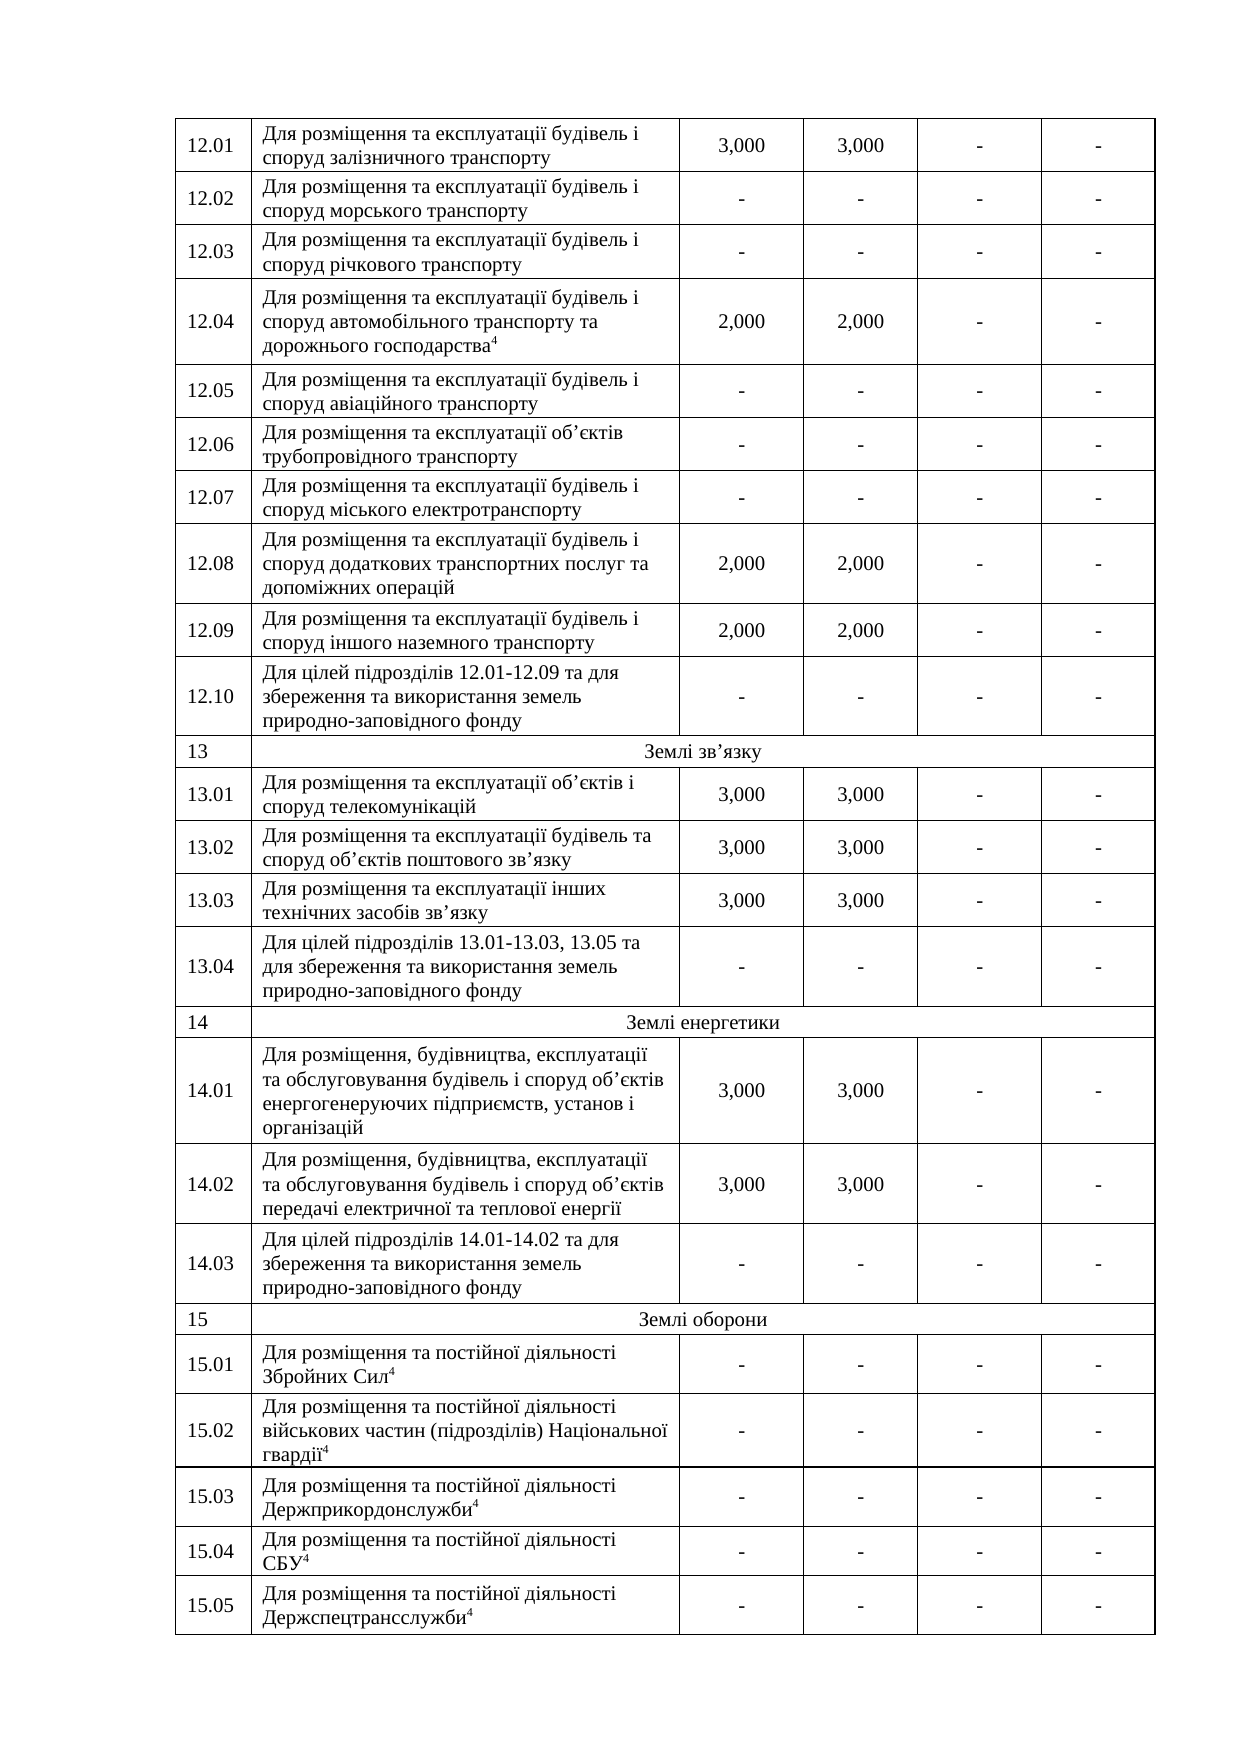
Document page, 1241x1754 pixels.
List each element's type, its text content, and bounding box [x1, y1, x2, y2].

table_cell 12.01 [176, 119, 251, 171]
table_cell - [1042, 1038, 1154, 1143]
table_cell - [918, 874, 1041, 926]
table_cell - [680, 1394, 803, 1466]
table_cell 12.05 [176, 365, 251, 417]
table_cell Для розміщення, будівництва, експлуатації та обслуговування будівель і споруд об’єктів енергогенеруючих підприємств, установ і організацій [252, 1038, 679, 1143]
table_cell Для розміщення та постійної діяльності СБУ4 [252, 1527, 679, 1575]
table_cell 3,000 [680, 1144, 803, 1223]
table_cell - [804, 1394, 917, 1466]
table_cell Для цілей підрозділів 14.01-14.02 та для збереження та використання земель природно-заповідного фонду [252, 1224, 679, 1302]
table_cell Для розміщення та експлуатації будівель і споруд іншого наземного транспорту [252, 604, 679, 656]
table_cell - [918, 1576, 1041, 1634]
table_cell 14.01 [176, 1038, 251, 1143]
table_cell 3,000 [680, 119, 803, 171]
table_cell - [1042, 172, 1154, 224]
table_cell - [680, 1468, 803, 1526]
table_cell 15.03 [176, 1468, 251, 1526]
table_cell - [918, 172, 1041, 224]
table_cell Для розміщення та експлуатації будівель і споруд залізничного транспорту [252, 119, 679, 171]
table_cell 12.10 [176, 657, 251, 735]
table_cell Для розміщення та експлуатації будівель і споруд додаткових транспортних послуг та допоміжних операцій [252, 524, 679, 602]
table_cell 2,000 [680, 279, 803, 363]
table_cell - [1042, 225, 1154, 277]
table_cell - [804, 927, 917, 1006]
table_cell Для цілей підрозділів 13.01-13.03, 13.05 та для збереження та використання земель природно-заповідного фонду [252, 927, 679, 1006]
table_cell - [918, 927, 1041, 1006]
table_cell 12.03 [176, 225, 251, 277]
table_cell - [918, 768, 1041, 820]
table_cell 13.03 [176, 874, 251, 926]
table_cell - [804, 1527, 917, 1575]
table_cell Для розміщення та експлуатації будівель і споруд авіаційного транспорту [252, 365, 679, 417]
table_cell - [680, 927, 803, 1006]
table_cell 15 [176, 1304, 251, 1334]
table_cell - [1042, 418, 1154, 470]
table_cell - [680, 657, 803, 735]
table_cell 3,000 [804, 874, 917, 926]
table_cell - [1042, 279, 1154, 363]
table_cell - [1042, 821, 1154, 873]
table_cell 3,000 [804, 821, 917, 873]
table_cell Для розміщення та експлуатації будівель і споруд автомобільного транспорту та дорожнього господарства4 [252, 279, 679, 363]
table_cell Землі зв’язку [252, 736, 1154, 767]
table_cell - [1042, 604, 1154, 656]
table_cell - [918, 119, 1041, 171]
table_cell - [918, 418, 1041, 470]
table_cell Землі оборони [252, 1304, 1154, 1334]
table_cell - [804, 1468, 917, 1526]
table_cell - [1042, 1144, 1154, 1223]
table_cell 3,000 [804, 119, 917, 171]
table_cell 2,000 [804, 279, 917, 363]
table_cell 13 [176, 736, 251, 767]
table_cell - [680, 418, 803, 470]
table_cell - [680, 1224, 803, 1302]
table_cell - [918, 821, 1041, 873]
table_cell - [918, 1224, 1041, 1302]
table_cell - [1042, 768, 1154, 820]
table_cell 12.07 [176, 471, 251, 523]
table_cell 3,000 [804, 1144, 917, 1223]
table_cell - [804, 1576, 917, 1634]
table_cell 2,000 [804, 604, 917, 656]
table_cell 3,000 [804, 1038, 917, 1143]
table_cell - [680, 1335, 803, 1393]
table_cell 3,000 [680, 768, 803, 820]
table_cell 14.02 [176, 1144, 251, 1223]
table_cell - [804, 418, 917, 470]
table_cell - [918, 1394, 1041, 1466]
table_cell 15.04 [176, 1527, 251, 1575]
table_cell - [1042, 119, 1154, 171]
table_cell Для розміщення та постійної діяльності Збройних Сил4 [252, 1335, 679, 1393]
table_cell - [1042, 471, 1154, 523]
table_cell - [918, 1335, 1041, 1393]
table_cell 14 [176, 1007, 251, 1037]
table_cell - [804, 1335, 917, 1393]
table_cell 12.08 [176, 524, 251, 602]
table_cell 12.09 [176, 604, 251, 656]
table_cell Для цілей підрозділів 12.01-12.09 та для збереження та використання земель природно-заповідного фонду [252, 657, 679, 735]
table_cell Для розміщення та постійної діяльності Держприкордонслужби4 [252, 1468, 679, 1526]
table_cell 13.04 [176, 927, 251, 1006]
table_cell 3,000 [680, 874, 803, 926]
table_cell 13.02 [176, 821, 251, 873]
table_cell - [918, 1468, 1041, 1526]
table_cell - [918, 1144, 1041, 1223]
table_cell - [1042, 1224, 1154, 1302]
table_cell - [1042, 874, 1154, 926]
table_cell - [804, 172, 917, 224]
table_cell 2,000 [680, 604, 803, 656]
table_cell Для розміщення та експлуатації будівель та споруд об’єктів поштового зв’язку [252, 821, 679, 873]
table_cell 12.06 [176, 418, 251, 470]
table_cell 3,000 [680, 1038, 803, 1143]
table_cell - [918, 1038, 1041, 1143]
table_cell 3,000 [680, 821, 803, 873]
table_cell - [1042, 1394, 1154, 1466]
table_cell - [1042, 1527, 1154, 1575]
table_cell Для розміщення та експлуатації об’єктів трубопровідного транспорту [252, 418, 679, 470]
table_cell - [918, 471, 1041, 523]
table_cell Для розміщення, будівництва, експлуатації та обслуговування будівель і споруд об’єктів передачі електричної та теплової енергії [252, 1144, 679, 1223]
table_cell 13.01 [176, 768, 251, 820]
table_cell - [1042, 1576, 1154, 1634]
table_cell - [918, 604, 1041, 656]
table_cell Для розміщення та експлуатації будівель і споруд міського електротранспорту [252, 471, 679, 523]
table_cell - [680, 172, 803, 224]
table_cell - [804, 657, 917, 735]
table_cell Для розміщення та експлуатації об’єктів і споруд телекомунікацій [252, 768, 679, 820]
table_cell Для розміщення та експлуатації будівель і споруд морського транспорту [252, 172, 679, 224]
table_cell 3,000 [804, 768, 917, 820]
table_cell 15.01 [176, 1335, 251, 1393]
table_cell - [1042, 927, 1154, 1006]
table_cell Для розміщення та постійної діяльності Держспецтрансслужби4 [252, 1576, 679, 1634]
table_cell 14.03 [176, 1224, 251, 1302]
table_cell 15.05 [176, 1576, 251, 1634]
table_cell - [680, 365, 803, 417]
table_cell - [918, 1527, 1041, 1575]
table_cell - [804, 365, 917, 417]
table_cell - [918, 524, 1041, 602]
table_cell Для розміщення та постійної діяльності військових частин (підрозділів) Національної гвардії4 [252, 1394, 679, 1466]
table_cell - [1042, 524, 1154, 602]
table_cell 2,000 [804, 524, 917, 602]
table_cell - [1042, 1335, 1154, 1393]
table_cell 15.02 [176, 1394, 251, 1466]
table_cell - [804, 225, 917, 277]
table_cell - [680, 1576, 803, 1634]
table_cell 12.04 [176, 279, 251, 363]
table_cell - [918, 365, 1041, 417]
table_cell Землі енергетики [252, 1007, 1154, 1037]
table_cell 2,000 [680, 524, 803, 602]
table_cell 12.02 [176, 172, 251, 224]
table_cell - [1042, 1468, 1154, 1526]
table_cell Для розміщення та експлуатації інших технічних засобів зв’язку [252, 874, 679, 926]
table_cell - [680, 225, 803, 277]
table_cell Для розміщення та експлуатації будівель і споруд річкового транспорту [252, 225, 679, 277]
table_cell - [918, 225, 1041, 277]
table_cell - [918, 279, 1041, 363]
table_cell - [804, 471, 917, 523]
table_cell - [1042, 365, 1154, 417]
table_cell - [680, 1527, 803, 1575]
table_cell - [1042, 657, 1154, 735]
table_cell - [804, 1224, 917, 1302]
table_cell - [918, 657, 1041, 735]
table_cell - [680, 471, 803, 523]
